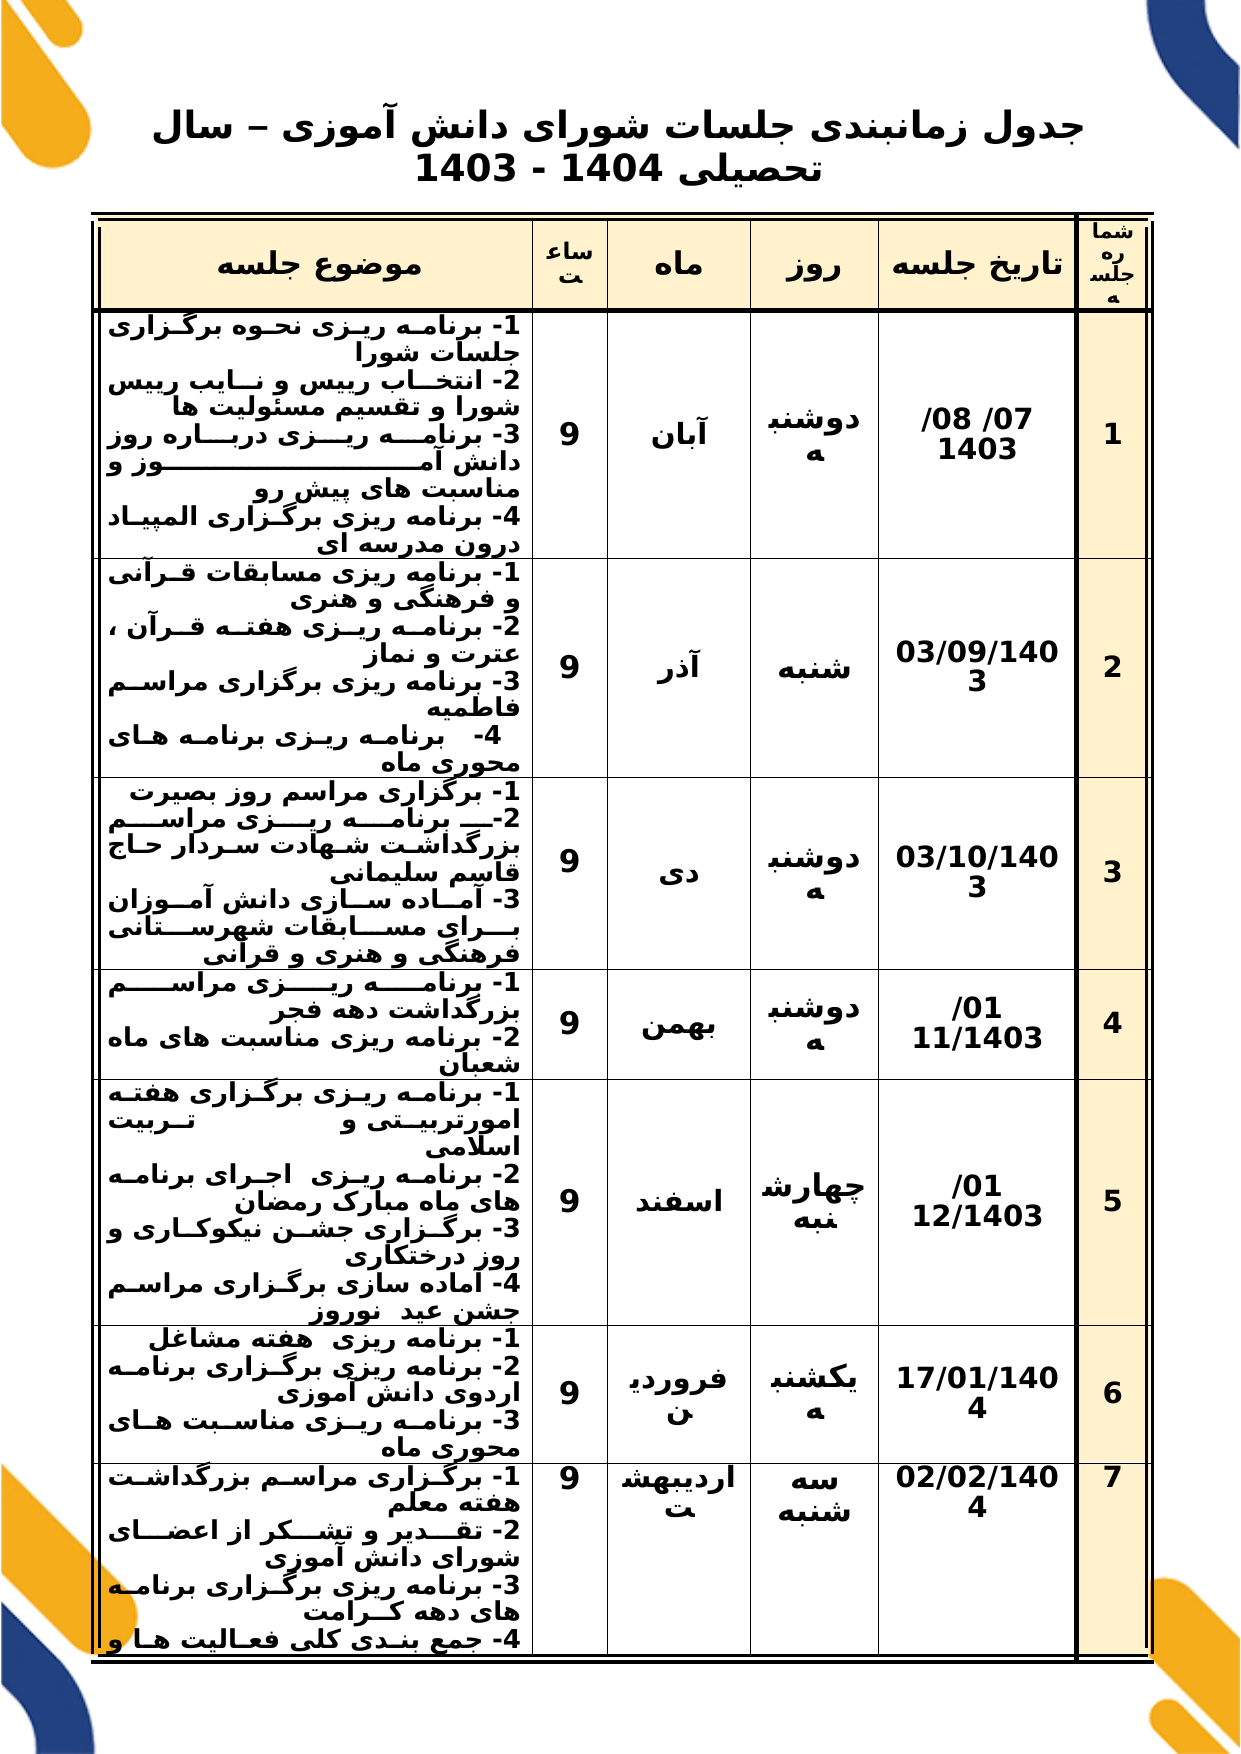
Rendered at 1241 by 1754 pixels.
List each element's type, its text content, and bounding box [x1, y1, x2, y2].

table_cell 7 [1079, 1464, 1150, 1654]
table_cell آبان [608, 313, 750, 558]
table_cell 01/ 12/1403 [879, 1080, 1074, 1325]
table_cell 9 [533, 1464, 607, 1654]
table_cell چهارشنبه [751, 1080, 878, 1325]
table_header شماره جلسه [1079, 215, 1150, 308]
table_cell شنبه [751, 559, 878, 777]
table_cell 03/10/1403 [879, 778, 1074, 969]
table_cell دوشنبه [751, 970, 878, 1079]
table_cell 9 [533, 1326, 607, 1462]
table_cell 03/09/1403 [879, 559, 1074, 777]
table_cell 1- برنامه ریزی نحوه برگزاری جلسات شورا 2- انتخاب رییس و نایب رییس شورا و تقسیم مسئولیت ها 3- برنامه ریزی درباره روز دانش آموز و مناسبت های پیش رو 4- برنامه ریزی برگزاری المپیاد درون مدرسه ای [101, 313, 532, 558]
table_cell 2 [1079, 559, 1145, 777]
table_cell آذر [608, 559, 750, 777]
table_cell یکشنبه [751, 1326, 878, 1462]
table_cell 1- برنامه ریزی مراسم بزرگداشت دهه فجر 2- برنامه ریزی مناسبت های ماه شعبان [101, 970, 532, 1079]
table_cell 9 [533, 970, 607, 1079]
table_cell دوشنبه [751, 778, 878, 969]
table_header روز [751, 221, 878, 308]
table_cell 02/02/1404 [879, 1464, 1074, 1654]
table_cell 4 [1079, 970, 1145, 1079]
table_cell فروردین [608, 1326, 750, 1462]
table_cell 1- برگزاری مراسم روز بصیرت 2- برنامه ریزی مراسم بزرگداشت شهادت سردار حاج قاسم سلیمانی 3- آماده سازی دانش آموزان برای مسابقات شهرستانی فرهنگی و هنری و قرآنی [101, 778, 532, 969]
table_header ساعت [533, 221, 607, 308]
table_header تاریخ جلسه [879, 221, 1074, 308]
text جدول زمانبندی جلسات شورای دانش آموزی – سال تحصیلی 1404 - 1403 [112, 103, 1125, 191]
table_cell 17/01/1404 [879, 1326, 1074, 1462]
table_cell اردیبهشت [608, 1464, 750, 1654]
table_cell 6 [1079, 1326, 1145, 1462]
table_cell بهمن [608, 970, 750, 1079]
picture [1, 0, 1241, 1754]
table_cell 1- برنامه ریزی برگزاری هفته امورتربیتی و تربیت اسلامی 2- برنامه ریزی اجرای برنامه های ماه مبارک رمضان 3- برگزاری جشن نیکوکاری و روز درختکاری 4- آماده سازی برگزاری مراسم جشن عید نوروز [101, 1080, 532, 1325]
table_cell دی [608, 778, 750, 969]
table_cell 01/ 11/1403 [879, 970, 1074, 1079]
table_cell 9 [533, 1080, 607, 1325]
table_cell دوشنبه [751, 313, 878, 558]
table_header ماه [608, 221, 750, 308]
table_cell 1 [1079, 313, 1145, 558]
table_cell 9 [533, 313, 607, 558]
table_header موضوع جلسه [96, 215, 532, 308]
table_cell 1- برنامه ریزی هفته مشاغل 2- برنامه ریزی برگزاری برنامه اردوی دانش آموزی 3- برنامه ریزی مناسبت های محوری ماه [101, 1326, 532, 1462]
table_cell 3 [1079, 778, 1145, 969]
table_cell سه شنبه [751, 1464, 878, 1654]
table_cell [96, 1464, 532, 1654]
table_cell 07/ 08/ 1403 [879, 313, 1074, 558]
table_cell 1- برنامه ریزی مسابقات قرآنی و فرهنگی و هنری 2- برنامه ریزی هفته قرآن ، عترت و نماز 3- برنامه ریزی برگزاری مراسم فاطمیه 4- برنامه ریزی برنامه های محوری ماه [101, 559, 532, 777]
table_cell 5 [1079, 1080, 1145, 1325]
table_cell 9 [533, 778, 607, 969]
table_cell اسفند [608, 1080, 750, 1325]
table_cell 9 [533, 559, 607, 777]
